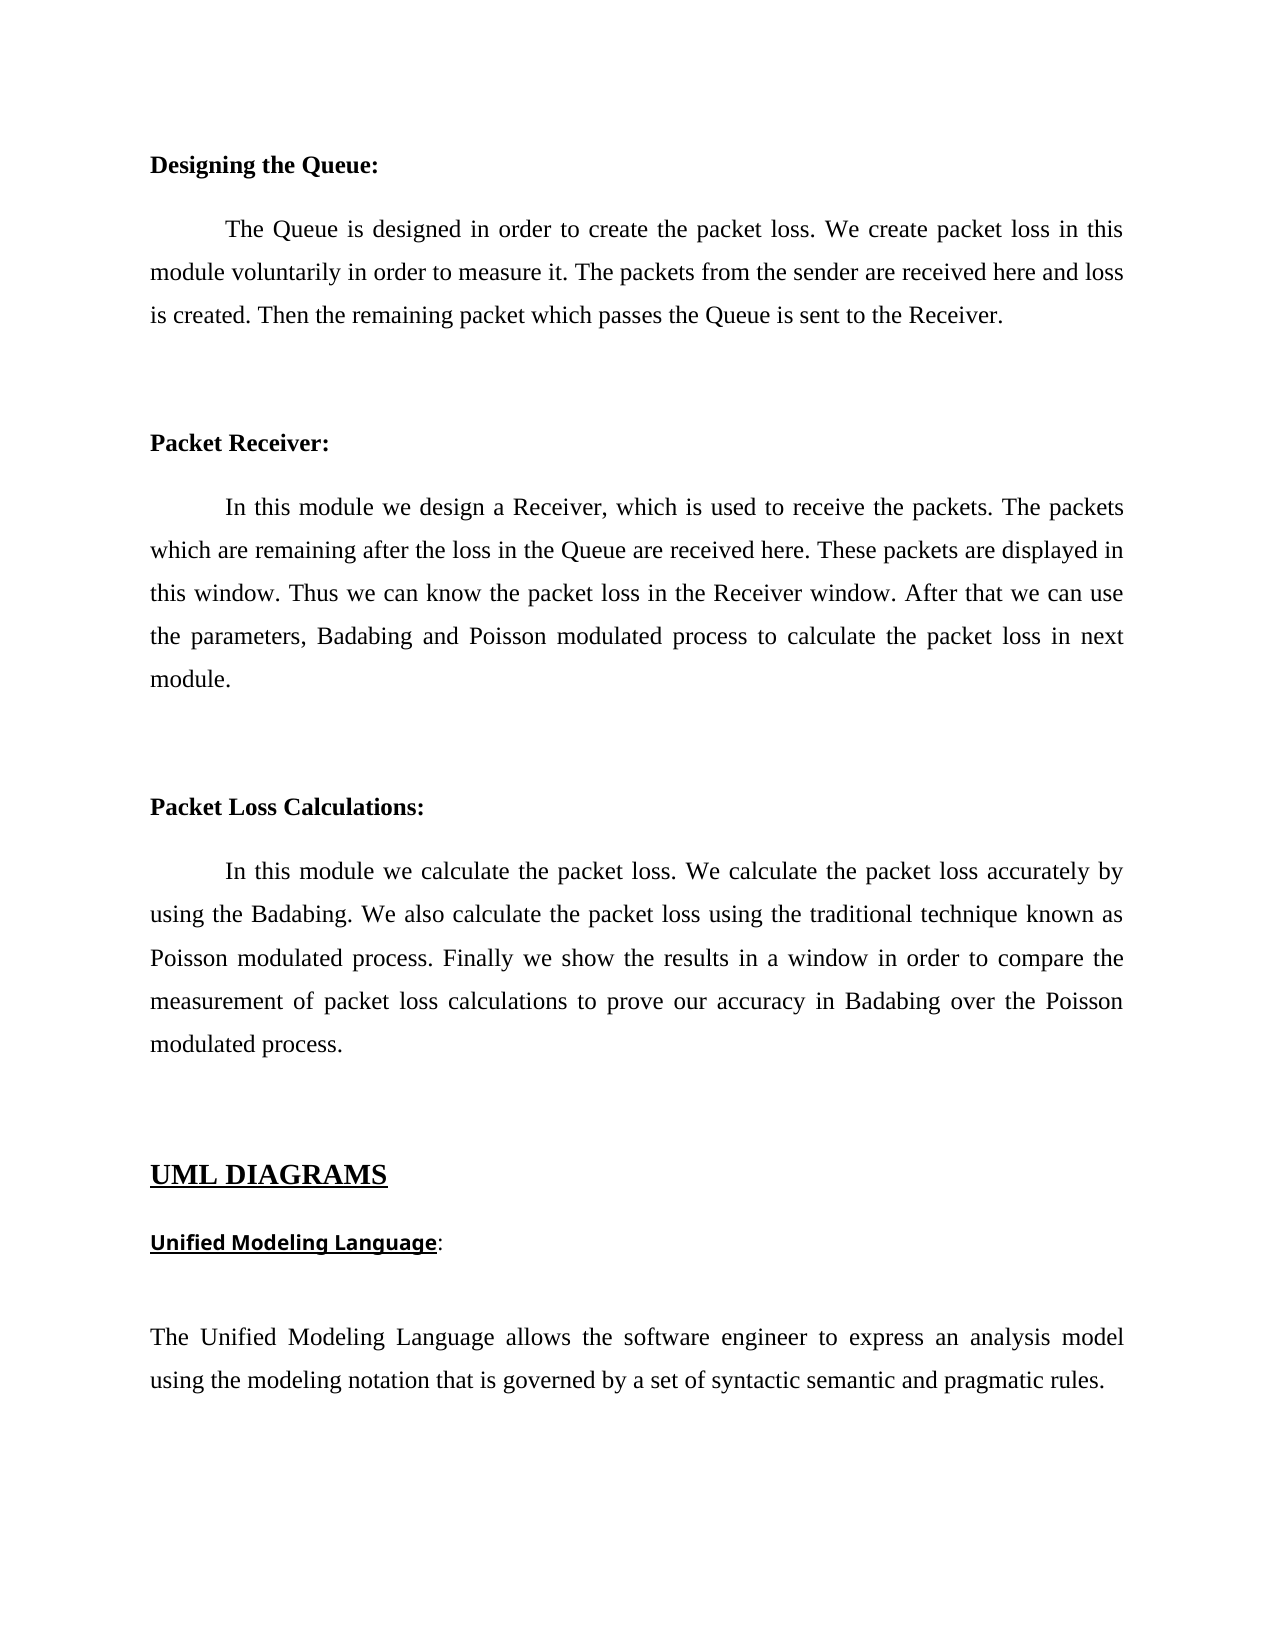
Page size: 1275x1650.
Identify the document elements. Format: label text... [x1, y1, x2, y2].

text Unified Modeling Language: [150, 1228, 1125, 1256]
text In this module we design a Receiver, which is used to receive the packets. The packets which are remaining after the loss in the Queue are received here. These packets are displayed in this window. Thus we can know the packet loss in the Receiver window. After that we can use the parameters, Badabing and Poisson modulated process to calculate the packet loss in next module. [150, 492, 1125, 693]
text Packet Receiver: [150, 428, 1125, 457]
text The Unified Modeling Language allows the software engineer to express an analysis model using the modeling notation that is governed by a set of syntactic semantic and pragmatic rules. [150, 1322, 1125, 1393]
text UML DIAGRAMS [150, 1157, 1125, 1190]
text In this module we calculate the packet loss. We calculate the packet loss accurately by using the Badabing. We also calculate the packet loss using the traditional technique known as Poisson modulated process. Finally we show the results in a window in order to compare the measurement of packet loss calculations to prove our accuracy in Badabing over the Poisson modulated process. [150, 856, 1125, 1058]
text Packet Loss Calculations: [150, 792, 1125, 821]
text Designing the Queue: [150, 150, 1125, 179]
text The Queue is designed in order to create the packet loss. We create packet loss in this module voluntarily in order to measure it. The packets from the sender are received here and loss is created. Then the remaining packet which passes the Queue is sent to the Receiver. [150, 214, 1125, 329]
